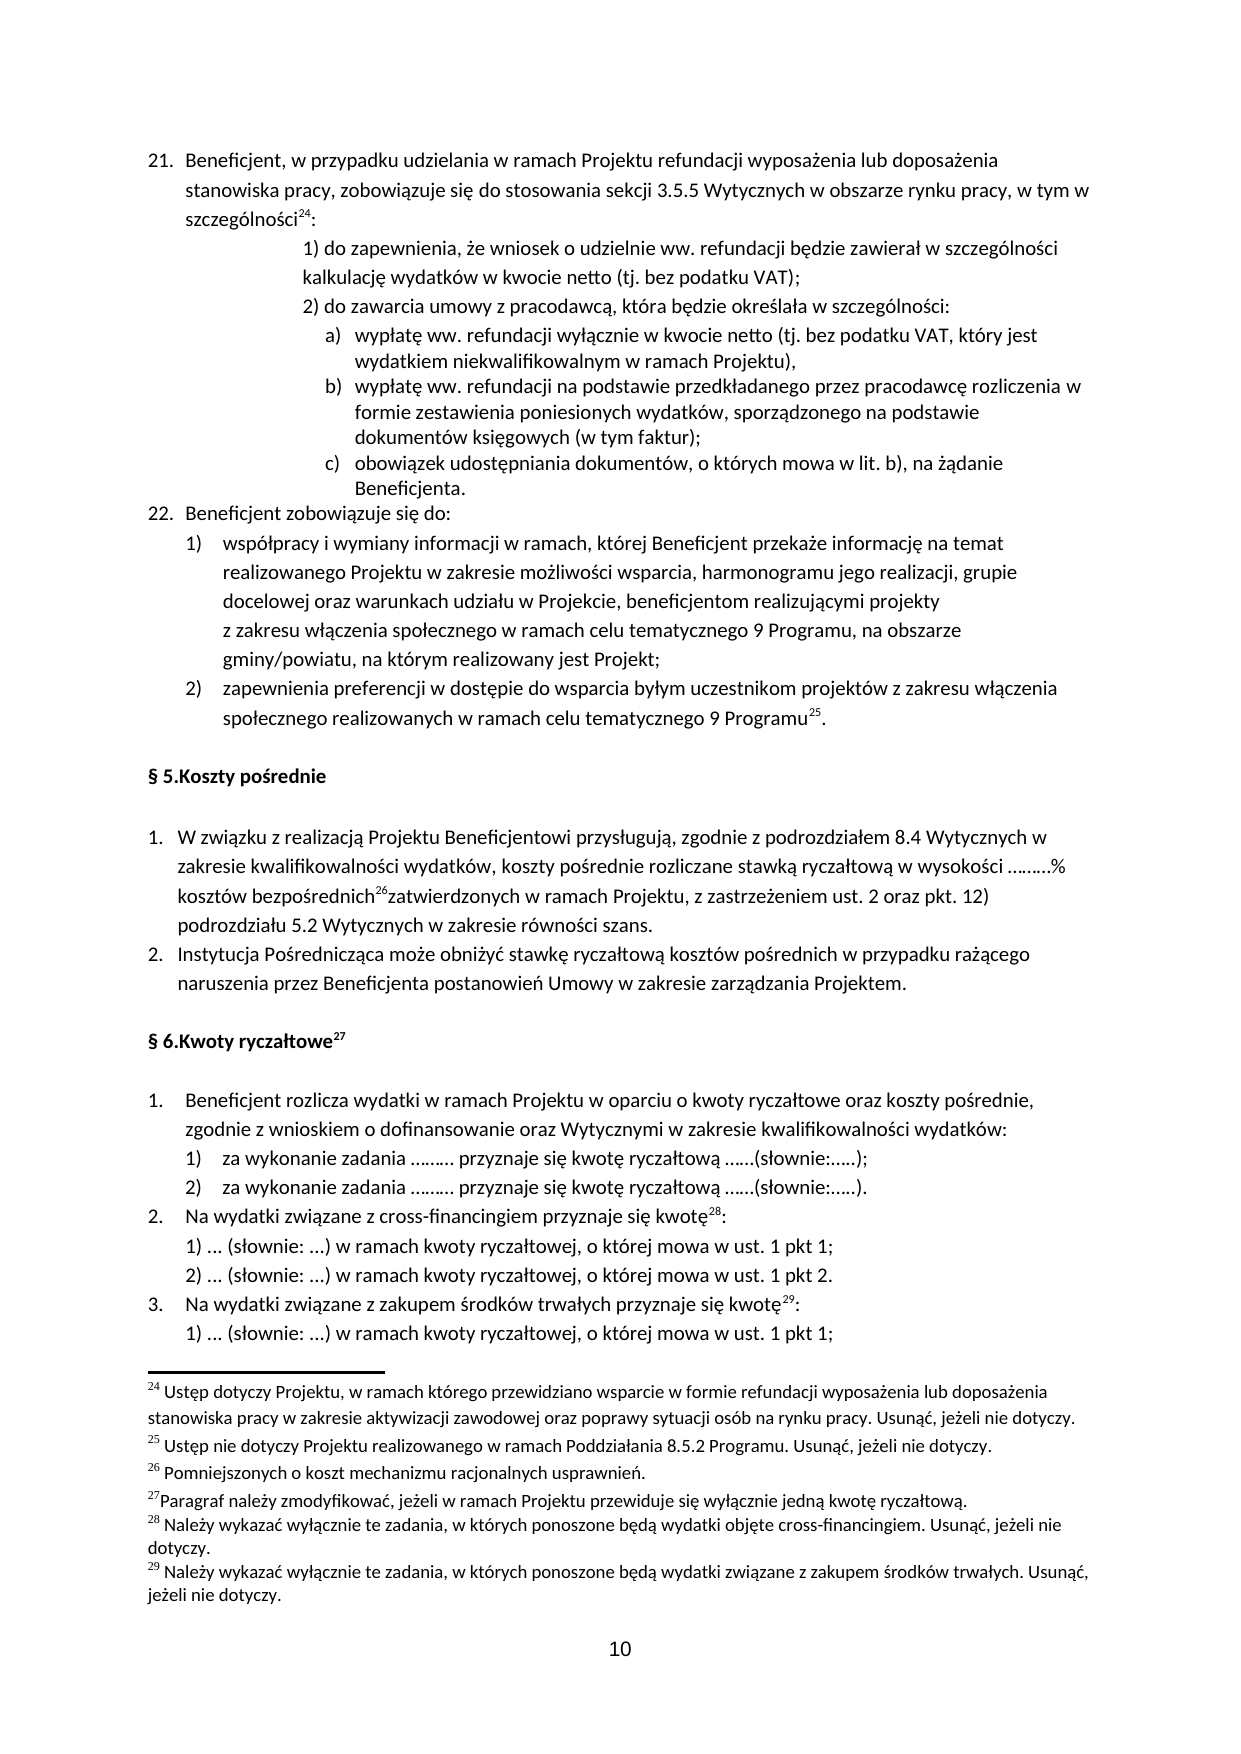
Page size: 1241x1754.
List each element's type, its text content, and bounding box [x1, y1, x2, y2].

subtitle § 6.Kwoty ryczałtowe [148, 1029, 1092, 1054]
list za wykonanie zadania ……… przyznaje się kwotę ryczałtową ……(słownie:…..). [185, 1174, 1092, 1200]
list Na wydatki związane z cross-financingiem przyznaje się kwotę: [148, 1204, 1092, 1229]
list Beneficjent rozlicza wydatki w ramach Projektu w oparciu o kwoty ryczałtowe oraz koszty pośrednie, zgodnie z wnioskiem o dofinansowanie oraz Wytycznymi w zakresie kwalifikowalności wydatków: [148, 1087, 1092, 1142]
text 2) do zawarcia umowy z pracodawcą, która będzie określała w szczególności: [302, 293, 1092, 319]
list Na wydatki związane z zakupem środków trwałych przyznaje się kwotę: [148, 1291, 1092, 1317]
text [185, 1262, 1092, 1287]
subtitle § 5.Koszty pośrednie [148, 763, 1092, 788]
list wypłatę ww. refundacji na podstawie przedkładanego przez pracodawcę rozliczenia w formie zestawienia poniesionych wydatków, sporządzonego na podstawie dokumentów księgowych (w tym faktur); [325, 373, 1092, 450]
text 1) do zapewnienia, że wniosek o udzielnie ww. refundacji będzie zawierał w szczególności kalkulację wydatków w kwocie netto (tj. bez podatku VAT); [302, 235, 1092, 290]
list Instytucja Pośrednicząca może obniżyć stawkę ryczałtową kosztów pośrednich w przypadku rażącego naruszenia przez Beneficjenta postanowień Umowy w zakresie zarządzania Projektem. [148, 941, 1092, 996]
list Beneficjent, w przypadku udzielania w ramach Projektu refundacji wyposażenia lub doposażenia stanowiska pracy, zobowiązuje się do stosowania sekcji 3.5.5 Wytycznych w obszarze rynku pracy, w tym w szczególności: [148, 148, 1092, 231]
list W związku z realizacją Projektu Beneficjentowi przysługują, zgodnie z podrozdziałem 8.4 Wytycznych w zakresie kwalifikowalności wydatków, koszty pośrednie rozliczane stawką ryczałtową w wysokości ………% kosztów bezpośrednichzatwierdzonych w ramach Projektu, z zastrzeżeniem ust. 2 oraz pkt. 12) podrozdziału 5.2 Wytycznych w zakresie równości szans. [148, 824, 1092, 937]
list Beneficjent zobowiązuje się do: [148, 501, 1092, 526]
list obowiązek udostępniania dokumentów, o których mowa w lit. b), na żądanie Beneficjenta. [325, 450, 1092, 501]
list wypłatę ww. refundacji wyłącznie w kwocie netto (tj. bez podatku VAT, który jest wydatkiem niekwalifikowalnym w ramach Projektu), [325, 323, 1092, 373]
list współpracy i wymiany informacji w ramach, której Beneficjent przekaże informację na temat realizowanego Projektu w zakresie możliwości wsparcia, harmonogramu jego realizacji, grupie docelowej oraz warunkach udziału w Projekcie, beneficjentom realizującymi projekty z zakresu włączenia społecznego w ramach celu tematycznego 9 Programu, na obszarze gminy/powiatu, na którym realizowany jest Projekt; [185, 530, 1092, 672]
text 1) ... (słownie: ...) w ramach kwoty ryczałtowej, o której mowa w ust. 1 pkt 1; [185, 1233, 1092, 1258]
list zapewnienia preferencji w dostępie do wsparcia byłym uczestnikom projektów z zakresu włączenia społecznego realizowanych w ramach celu tematycznego 9 Programu. [185, 676, 1092, 730]
list za wykonanie zadania ……… przyznaje się kwotę ryczałtową ……(słownie:…..); [185, 1145, 1092, 1171]
text 1) ... (słownie: ...) w ramach kwoty ryczałtowej, o której mowa w ust. 1 pkt 1; [185, 1320, 1092, 1346]
